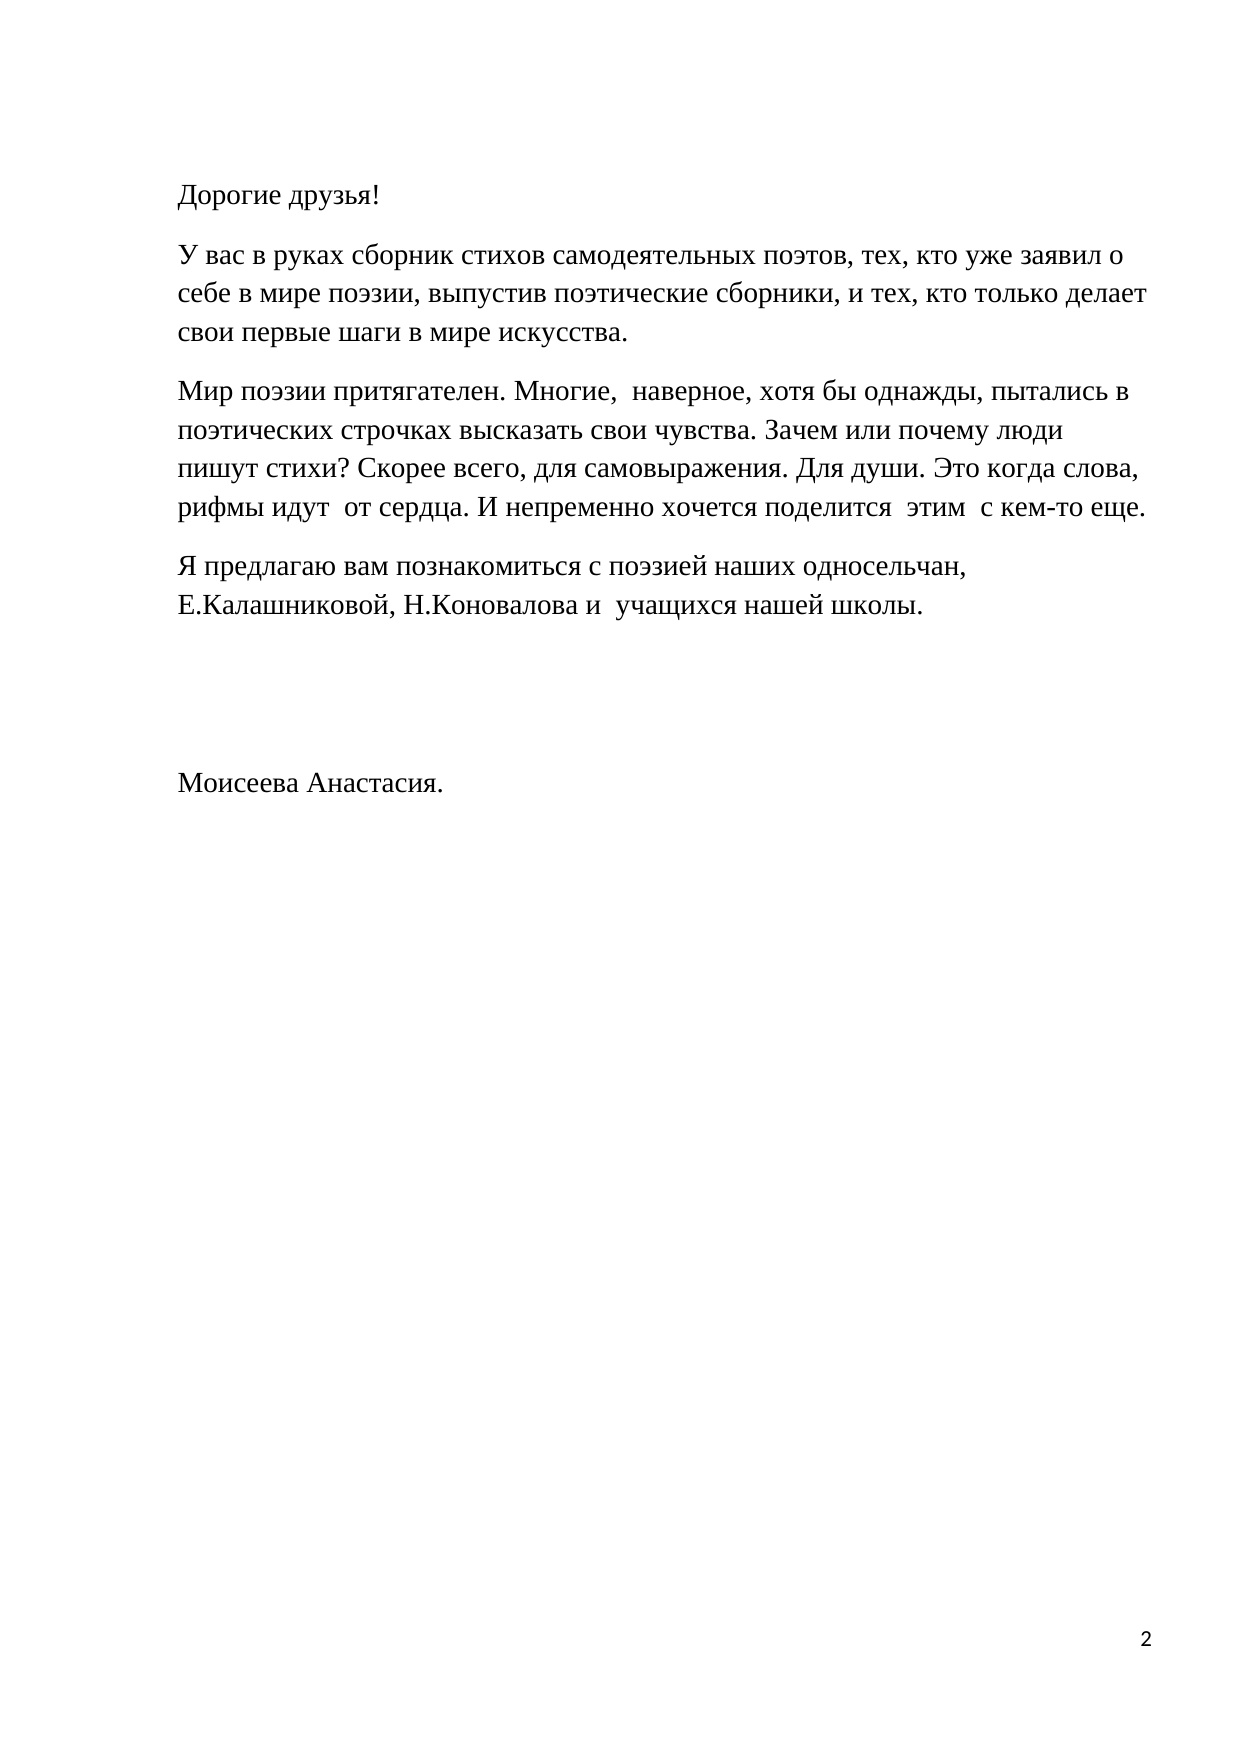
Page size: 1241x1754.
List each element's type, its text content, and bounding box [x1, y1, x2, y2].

text Мир поэзии притягателен. Многие, наверное, хотя бы однажды, пытались в поэтических строчках высказать свои чувства. Зачем или почему люди пишут стихи? Скорее всего, для самовыражения. Для души. Это когда слова, рифмы идут от сердца. И непременно хочется поделится этим с кем-то еще. [177, 373, 1152, 522]
text Я предлагаю вам познакомиться с поэзией наших односельчан, Е.Калашниковой, Н.Коновалова и учащихся нашей школы. [177, 548, 1152, 620]
text Моисеева Анастасия. [177, 765, 1152, 798]
text У вас в руках сборник стихов самодеятельных поэтов, тех, кто уже заявил о себе в мире поэзии, выпустив поэтические сборники, и тех, кто только делает свои первые шаги в мире искусства. [177, 237, 1152, 347]
text Дорогие друзья! [177, 177, 1152, 211]
